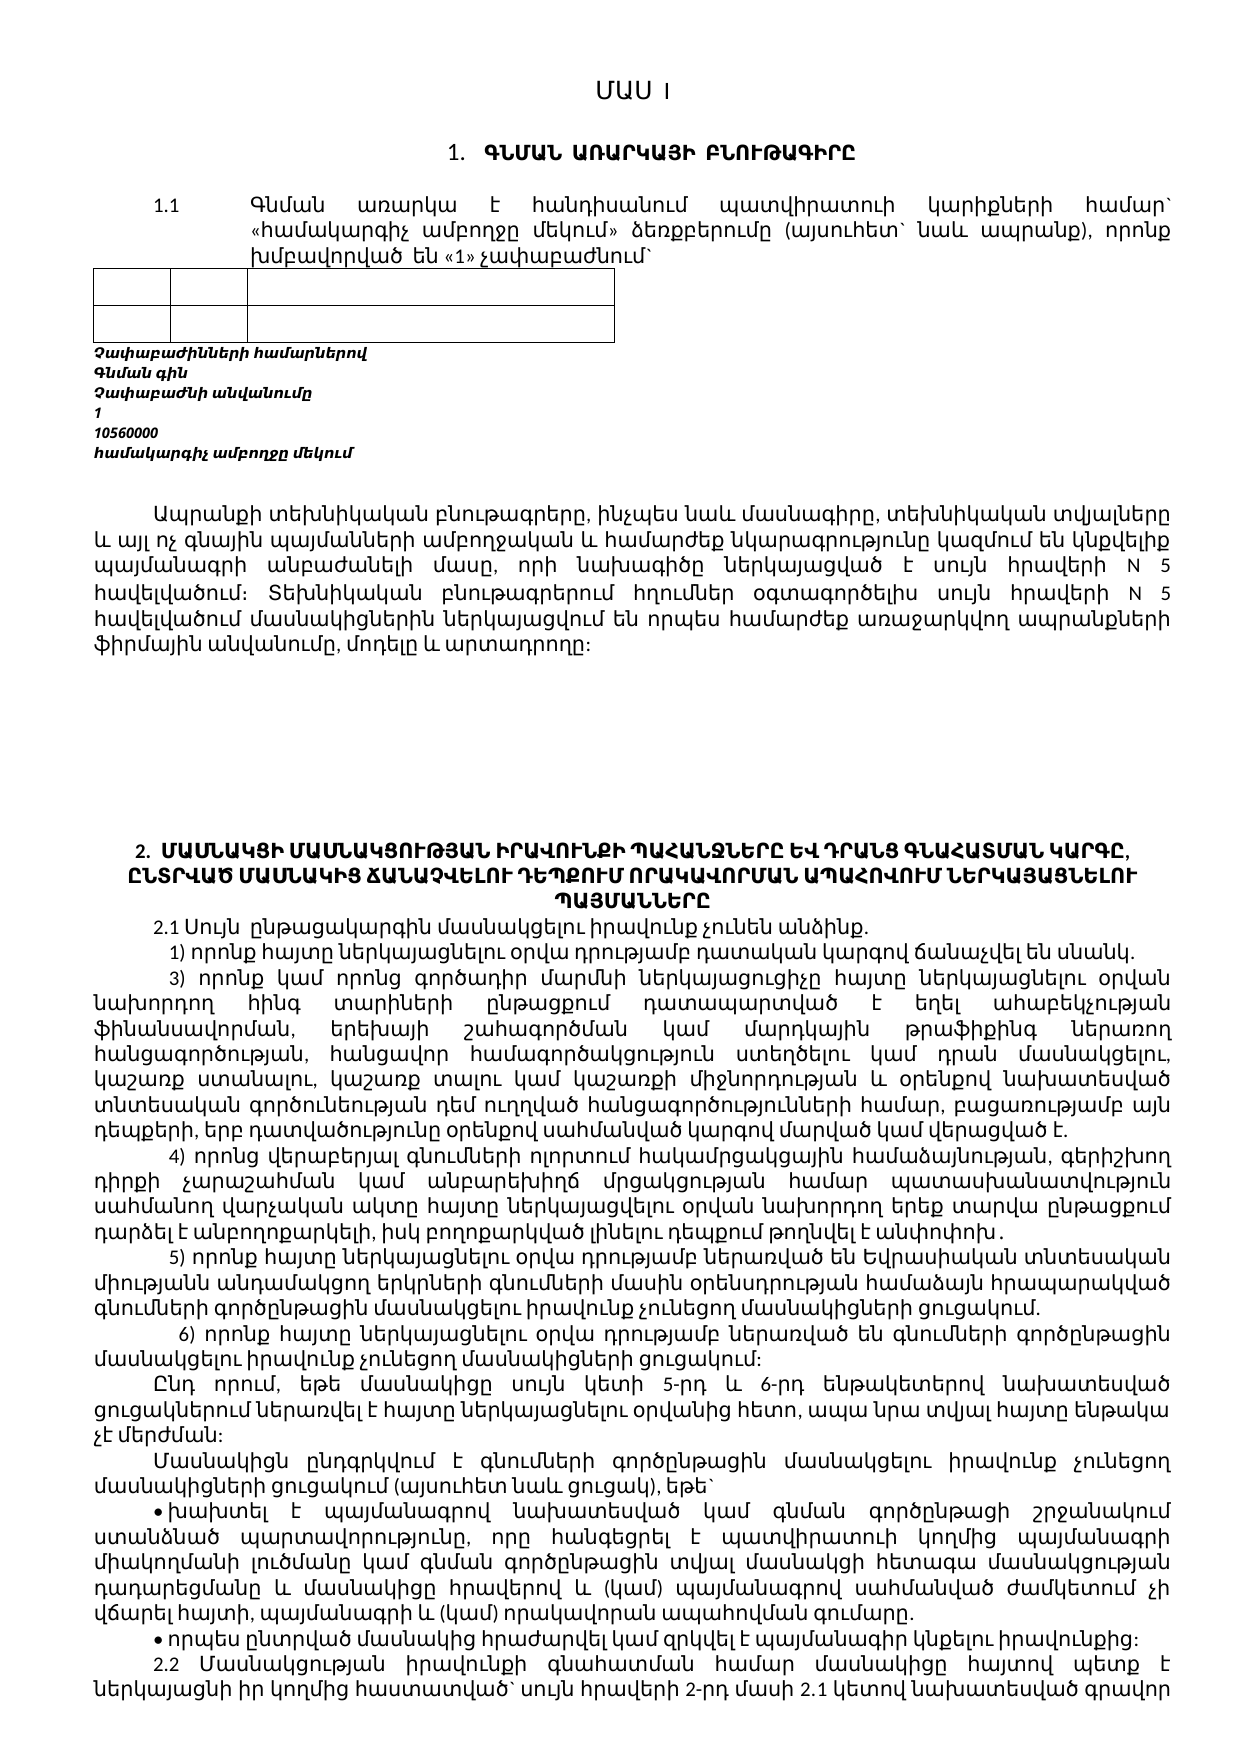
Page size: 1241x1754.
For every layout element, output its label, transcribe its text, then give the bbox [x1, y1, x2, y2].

text 3) որոնք կամ որոնց գործադիր մարմնի ներկայացուցիչը հայտը ներկայացնելու օրվան նախորդող հինգ տարիների ընթացքում դատապարտված է եղել ահաբեկչության ֆինանսավորման, երեխայի շահագործման կամ մարդկային թրաֆիքինգ ներառող հանցագործության, հանցավոր համագործակցություն ստեղծելու կամ դրան մասնակցելու, կաշառք ստանալու, կաշառք տալու կամ կաշառքի միջնորդության և օրենքով նախատեսված տնտեսական գործունեության դեմ ուղղված հանցագործությունների համար, բացառությամբ այն դեպքերի, երբ դատվածությունը օրենքով սահմանված կարգով մարված կամ վերացված է. [94, 965, 1171, 1143]
subtitle Գնման առարկա է հանդիսանում պատվիրատուի կարիքների համար` «համակարգիչ ամբողջը մեկում» ձեռքբերումը (այսուհետ` նաև ապրանք), որոնք խմբավորված են «1» չափաբաժնում` [153, 192, 1171, 268]
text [94, 1651, 1171, 1702]
text 4) որոնց վերաբերյալ գնումների ոլորտում հակամրցակցային համաձայնության, գերիշխող դիրքի չարաշահման կամ անբարեխիղճ մրցակցության համար պատասխանատվություն սահմանող վարչական ակտը հայտը ներկայացվելու օրվան նախորդող երեք տարվա ընթացքում դարձել է անբողոքարկելի, իսկ բողոքարկված լինելու դեպքում թողնվել է անփոփոխ․ [94, 1143, 1171, 1244]
text 1) որոնք հայտը ներկայացնելու օրվա դրությամբ դատական կարգով ճանաչվել են սնանկ. [94, 939, 1171, 965]
text ՄԱՍ I [94, 75, 1171, 106]
text Ապրանքի տեխնիկական բնութագրերը, ինչպես նաև մասնագիրը, տեխնիկական տվյալները և այլ ոչ գնային պայմանների ամբողջական և համարժեք նկարագրությունը կազմում են կնքվելիք պայմանագրի անբաժանելի մասը, որի նախագիծը ներկայացված է սույն հրավերի N 5 հավելվածում։ Տեխնիկական բնութագրերում հղումներ օգտագործելիս սույն հրավերի N 5 հավելվածում մասնակիցներին ներկայացվում են որպես համարժեք առաջարկվող ապրանքների ֆիրմային անվանումը, մոդելը և արտադրողը: [94, 501, 1171, 657]
text Ընդ որում, եթե մասնակիցը սույն կետի 5-րդ և 6-րդ ենթակետերով նախատեսված ցուցակներում ներառվել է հայտը ներկայացնելու օրվանից հետո, ապա նրա տվյալ հայտը ենթակա չէ մերժման: [94, 1372, 1171, 1448]
text 5) որոնք հայտը ներկայացնելու օրվա դրությամբ ներառված են Եվրասիական տնտեսական միությանն անդամակցող երկրների գնումների մասին օրենսդրության համաձայն հրապարակված գնումների գործընթացին մասնակցելու իրավունք չունեցող մասնակիցների ցուցակում. [94, 1244, 1171, 1321]
text 2. ՄԱՍՆԱԿՑԻ ՄԱՍՆԱԿՑՈՒԹՅԱՆ ԻՐԱՎՈՒՆՔԻ ՊԱՀԱՆՋՆԵՐԸ ԵՎ ԴՐԱՆՑ ԳՆԱՀԱՏՄԱՆ ԿԱՐԳԸ, ԸՆՏՐՎԱԾ ՄԱՍՆԱԿԻՑ ՃԱՆԱՉՎԵԼՈՒ ԴԵՊՔՈՒՄ ՈՐԱԿԱՎՈՐՄԱՆ ԱՊԱՀՈՎՈՒՄ ՆԵՐԿԱՅԱՑՆԵԼՈՒ ՊԱՅՄԱՆՆԵՐԸ [94, 838, 1171, 914]
text 6) որոնք հայտը ներկայացնելու օրվա դրությամբ ներառված են գնումների գործընթացին մասնակցելու իրավունք չունեցող մասնակիցների ցուցակում: [94, 1321, 1171, 1372]
text • որպես ընտրված մասնակից հրաժարվել կամ զրկվել է պայմանագիր կնքելու իրավունքից: [94, 1626, 1171, 1651]
text • խախտել է պայմանագրով նախատեսված կամ գնման գործընթացի շրջանակում ստանձնած պարտավորությունը, որը հանգեցրել է պատվիրատուի կողմից պայմանագրի միակողմանի լուծմանը կամ գնման գործընթացին տվյալ մասնակցի հետագա մասնակցության դադարեցմանը և մասնակիցը հրավերով և (կամ) պայմանագրով սահմանված ժամկետում չի վճարել հայտի, պայմանագրի և (կամ) որակավորան ապահովման գումարը. [94, 1499, 1171, 1626]
list ԳՆՄԱՆ ԱՌԱՐԿԱՅԻ ԲՆՈՒԹԱԳԻՐԸ [131, 136, 1171, 167]
text 2.1 Սույն ընթացակարգին մասնակցելու իրավունք չունեն անձինք. [94, 914, 1171, 939]
text Մասնակիցն ընդգրկվում է գնումների գործընթացին մասնակցելու իրավունք չունեցող մասնակիցների ցուցակում (այսուհետ նաև ցուցակ), եթե` [94, 1448, 1171, 1499]
